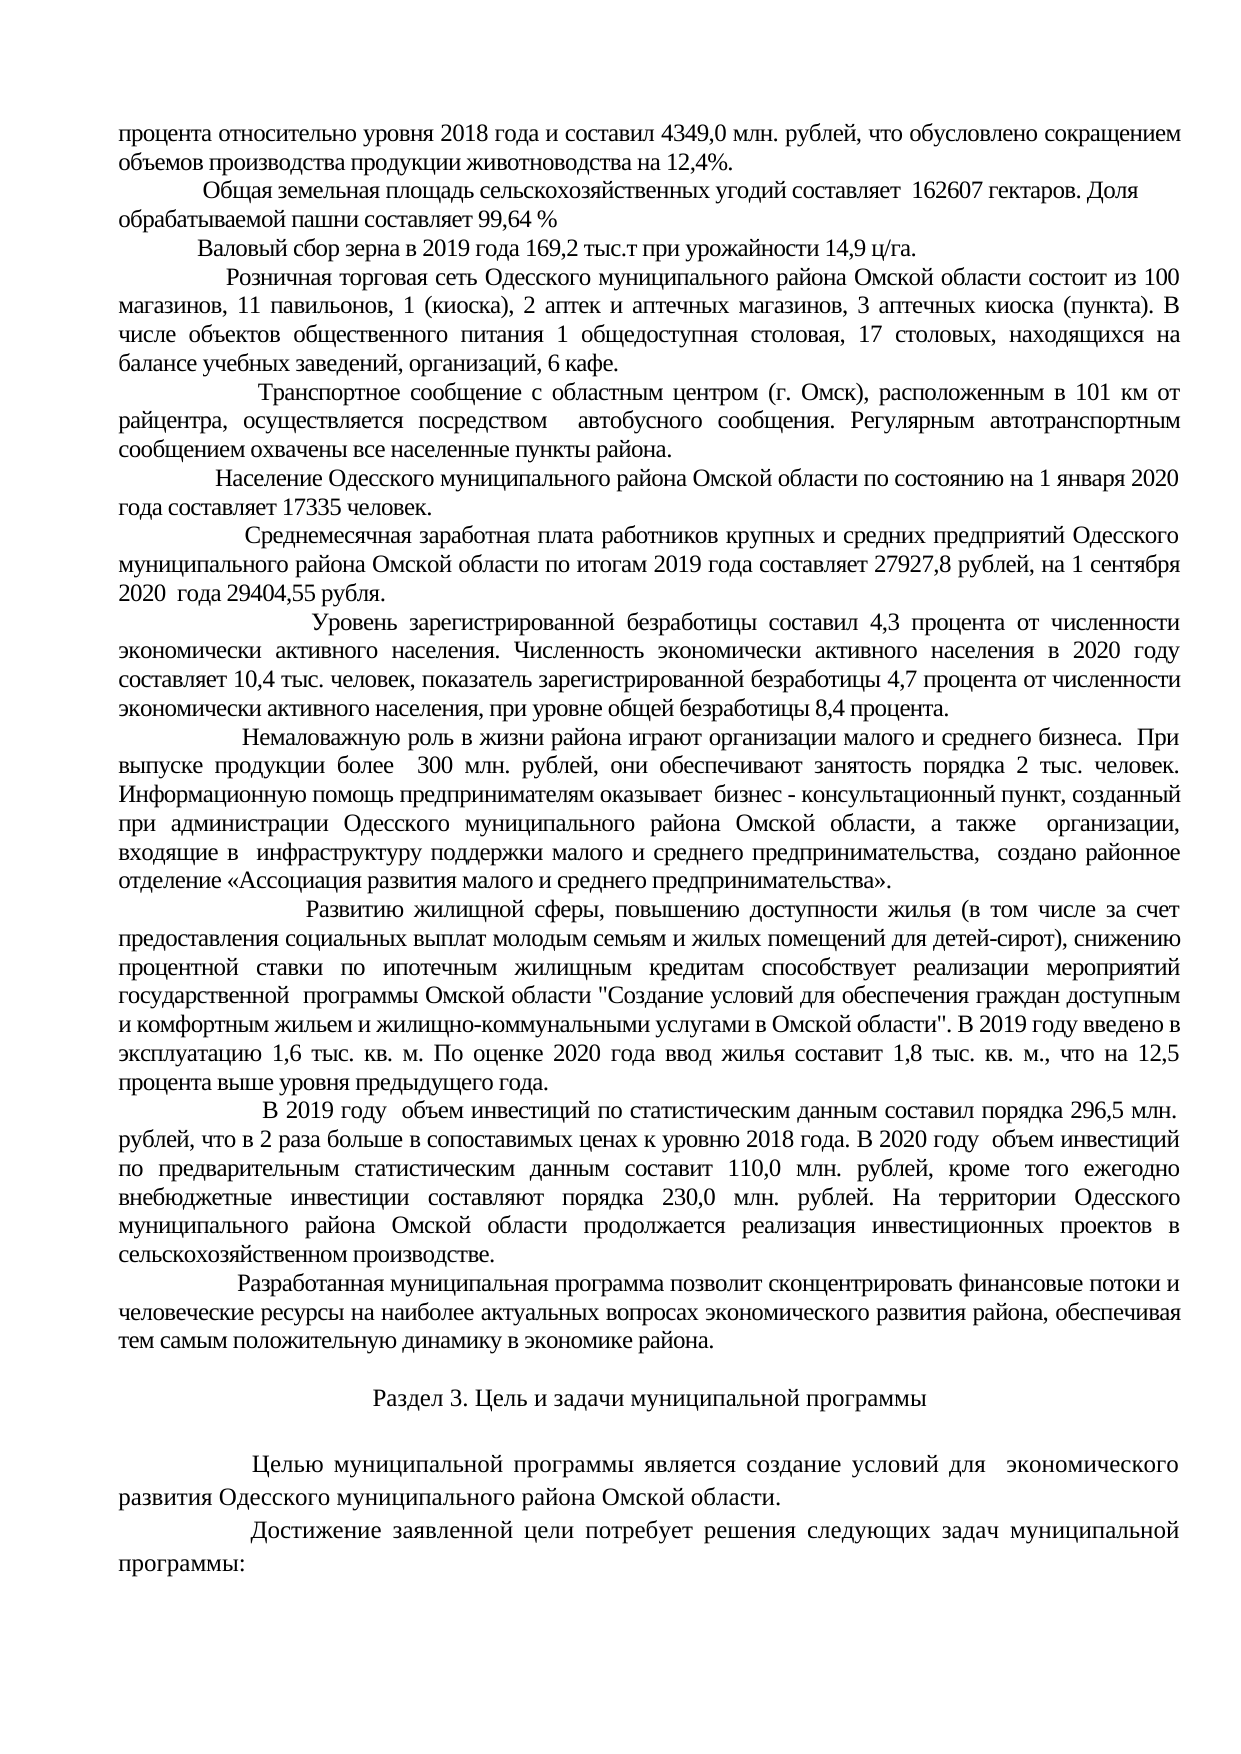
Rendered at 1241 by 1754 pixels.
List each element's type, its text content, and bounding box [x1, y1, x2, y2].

text В 2019 году объем инвестиций по статистическим данным составил порядка 296,5 млн. рублей, что в 2 раза больше в сопоставимых ценах к уровню 2018 года. В 2020 году объем инвестиций по предварительным статистическим данным составит 110,0 млн. рублей, кроме того ежегодно внебюджетные инвестиции составляют порядка 230,0 млн. рублей. На территории Одесского муниципального района Омской области продолжается реализация инвестиционных проектов в сельскохозяйственном производстве. [118, 1096, 1181, 1268]
text Целью муниципальной программы является создание условий для экономического развития Одесского муниципального района Омской области. [118, 1449, 1181, 1511]
text Развитию жилищной сферы, повышению доступности жилья (в том числе за счет предоставления социальных выплат молодым семьям и жилых помещений для детей-сирот), снижению процентной ставки по ипотечным жилищным кредитам способствует реализации мероприятий государственной программы Омской области "Создание условий для обеспечения граждан доступным и комфортным жильем и жилищно-коммунальными услугами в Омской области". В 2019 году введено в эксплуатацию 1,6 тыс. кв. м. По оценке 2020 года ввод жилья составит 1,8 тыс. кв. м., что на 12,5 процента выше уровня предыдущего года. [118, 894, 1181, 1096]
text Валовый сбор зерна в 2019 года 169,2 тыс.т при урожайности 14,9 ц/га. [118, 233, 1181, 262]
text Достижение заявленной цели потребует решения следующих задач муниципальной программы: [118, 1515, 1181, 1577]
text Розничная торговая сеть Одесского муниципального района Омской области состоит из 100 магазинов, 11 павильонов, 1 (киоска), 2 аптек и аптечных магазинов, 3 аптечных киоска (пункта). В числе объектов общественного питания 1 общедоступная столовая, 17 столовых, находящихся на балансе учебных заведений, организаций, 6 кафе. [118, 262, 1181, 377]
text Раздел 3. Цель и задачи муниципальной программы [118, 1383, 1181, 1412]
text Немаловажную роль в жизни района играют организации малого и среднего бизнеса. При выпуске продукции более 300 млн. рублей, они обеспечивают занятость порядка 2 тыс. человек. Информационную помощь предпринимателям оказывает бизнес - консультационный пункт, созданный при администрации Одесского муниципального района Омской области, а также организации, входящие в инфраструктуру поддержки малого и среднего предпринимательства, создано районное отделение «Ассоциация развития малого и среднего предпринимательства». [118, 722, 1181, 894]
text Транспортное сообщение с областным центром (г. Омск), расположенным в 101 км от райцентра, осуществляется посредством автобусного сообщения. Регулярным автотранспортным сообщением охвачены все населенные пункты района. [118, 377, 1181, 463]
text Уровень зарегистрированной безработицы составил 4,3 процента от численности экономически активного населения. Численность экономически активного населения в 2020 году составляет 10,4 тыс. человек, показатель зарегистрированной безработицы 4,7 процента от численности экономически активного населения, при уровне общей безработицы 8,4 процента. [118, 607, 1181, 722]
text обрабатываемой пашни составляет 99,64 % [118, 204, 1181, 233]
text Общая земельная площадь сельскохозяйственных угодий составляет 162607 гектаров. Доля [118, 176, 1181, 204]
text Разработанная муниципальная программа позволит сконцентрировать финансовые потоки и человеческие ресурсы на наиболее актуальных вопросах экономического развития района, обеспечивая тем самым положительную динамику в экономике района. [118, 1268, 1181, 1354]
text Население Одесского муниципального района Омской области по состоянию на 1 января 2020 года составляет 17335 человек. [118, 463, 1181, 521]
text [118, 118, 1181, 176]
text Среднемесячная заработная плата работников крупных и средних предприятий Одесского муниципального района Омской области по итогам 2019 года составляет 27927,8 рублей, на 1 сентября 2020 года 29404,55 рубля. [118, 521, 1181, 607]
